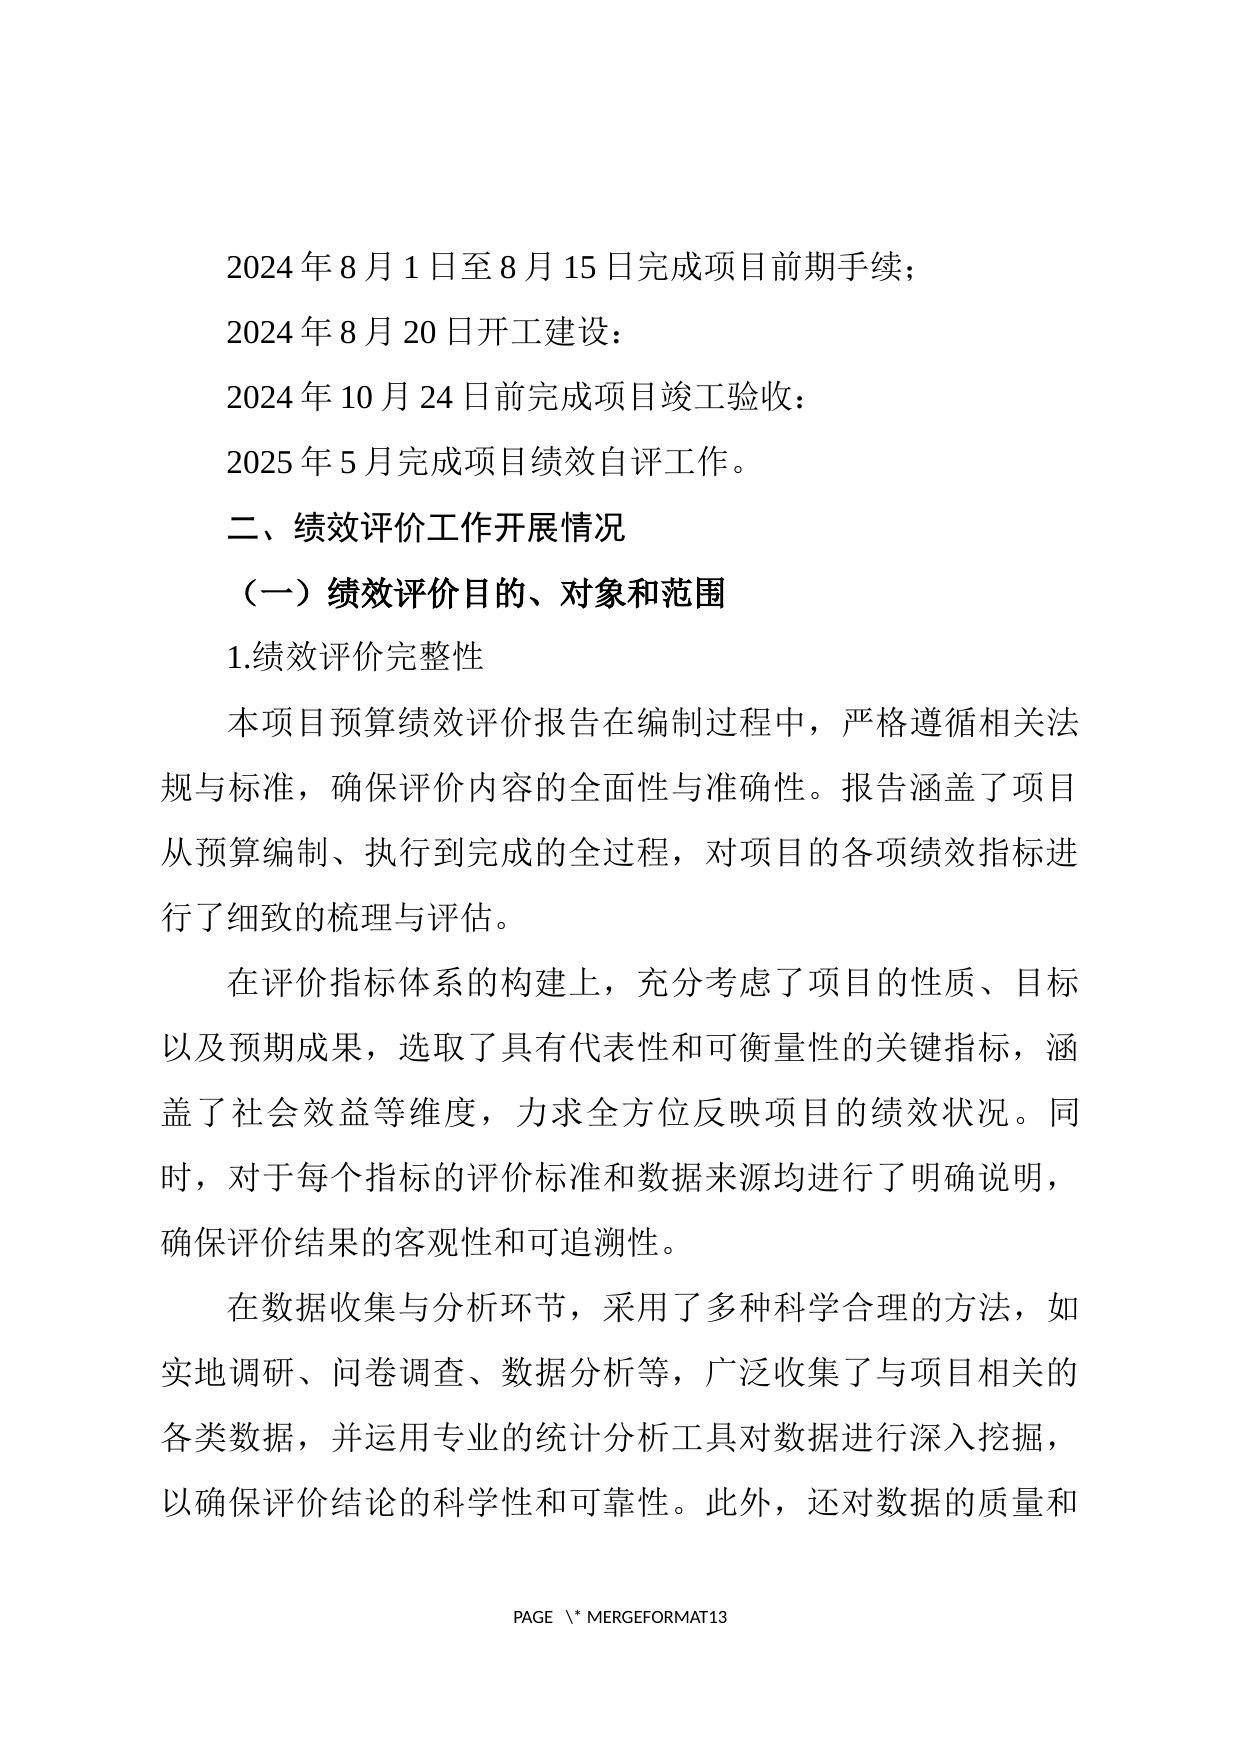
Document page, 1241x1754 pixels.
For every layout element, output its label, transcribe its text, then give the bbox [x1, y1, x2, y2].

text 2025年5月完成项目绩效自评工作。 [159, 428, 1081, 493]
title 1.绩效评价完整性 [159, 623, 1081, 688]
text 在评价指标体系的构建上，充分考虑了项目的性质、目标以及预期成果，选取了具有代表性和可衡量性的关键指标，涵盖了社会效益等维度，力求全方位反映项目的绩效状况。同时，对于每个指标的评价标准和数据来源均进行了明确说明，确保评价结果的客观性和可追溯性。 [159, 948, 1081, 1273]
text 2024年10月24日前完成项目竣工验收： [159, 363, 1081, 428]
text 2024年8月20日开工建设： [159, 298, 1081, 363]
text 二、绩效评价工作开展情况 [159, 493, 1081, 558]
text 2024年8月1日至8月15日完成项目前期手续； [159, 233, 1081, 298]
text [159, 1273, 1081, 1533]
text （一）绩效评价目的、对象和范围 [159, 558, 1081, 623]
text 本项目预算绩效评价报告在编制过程中，严格遵循相关法规与标准，确保评价内容的全面性与准确性。报告涵盖了项目从预算编制、执行到完成的全过程，对项目的各项绩效指标进行了细致的梳理与评估。 [159, 688, 1081, 948]
